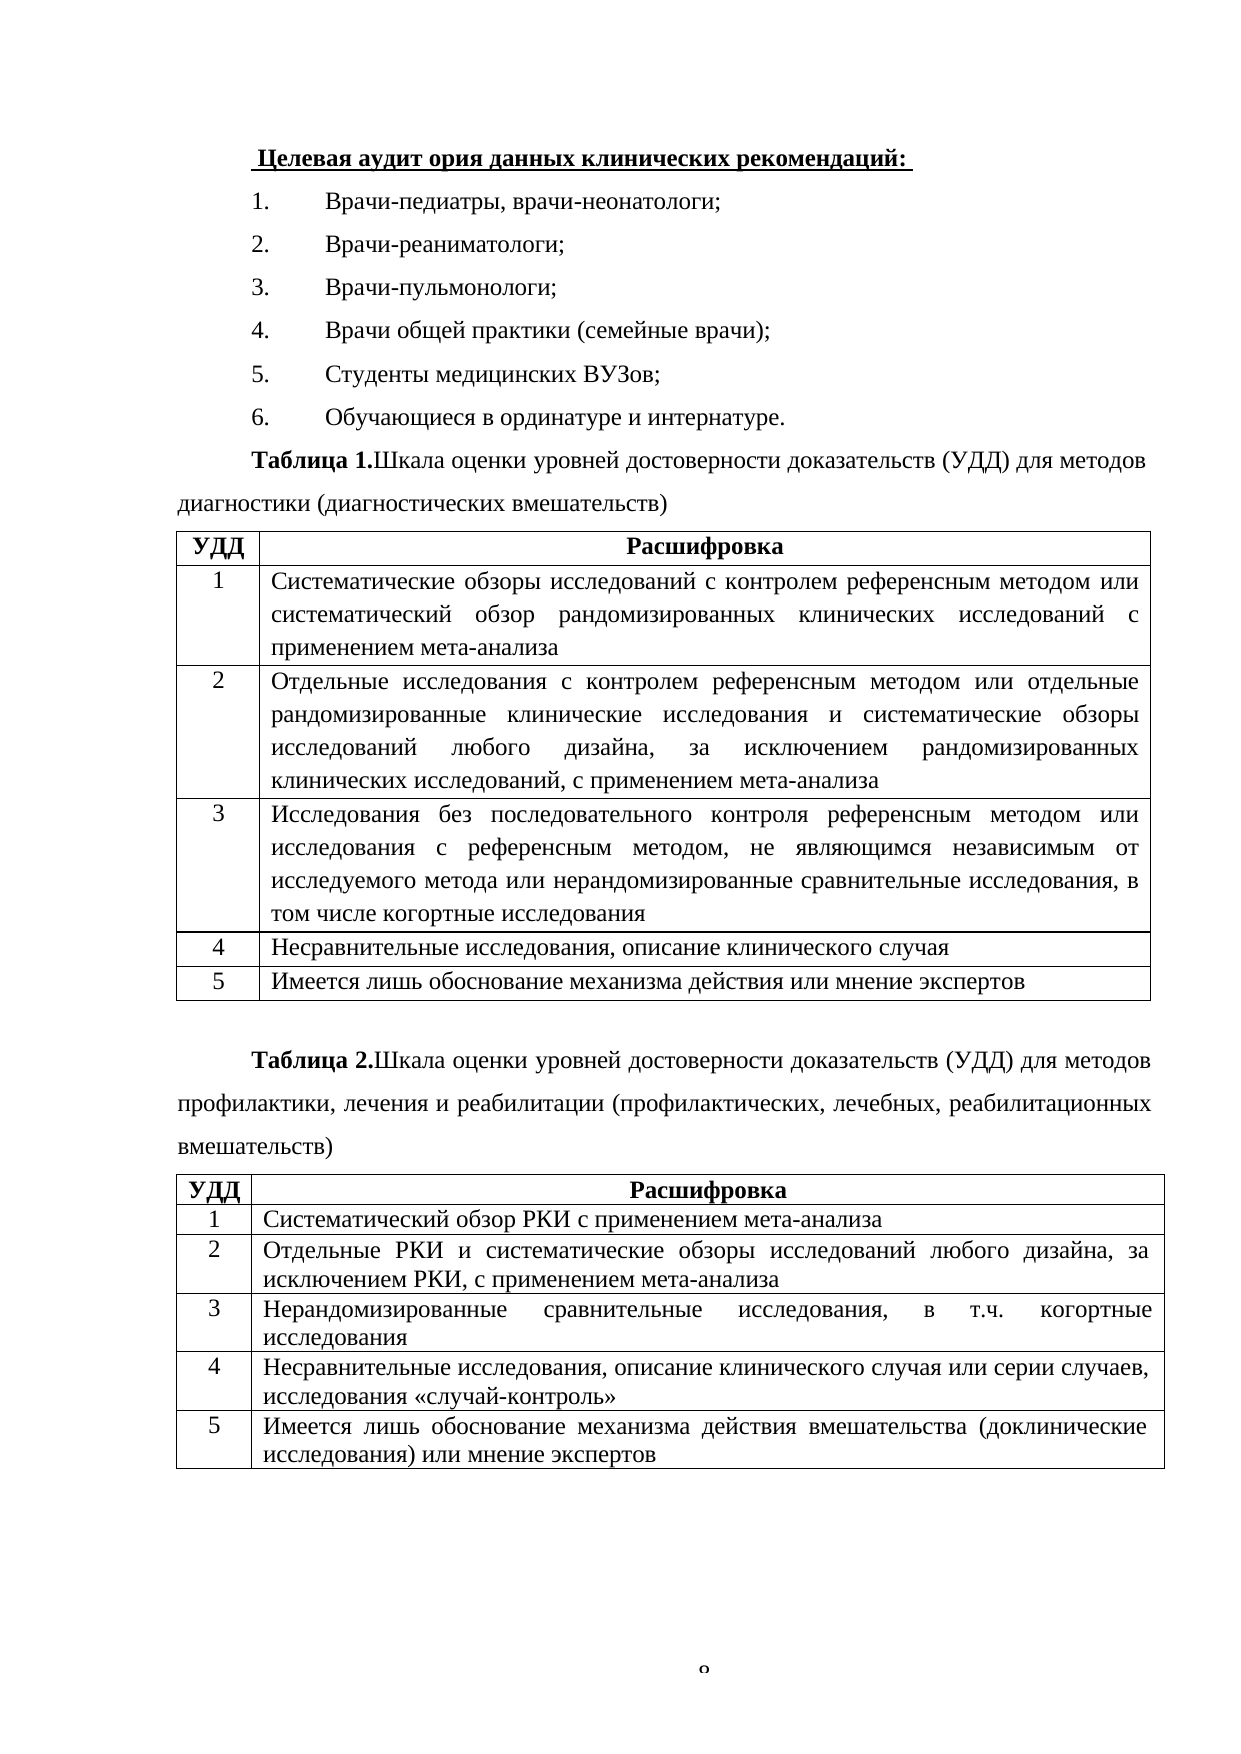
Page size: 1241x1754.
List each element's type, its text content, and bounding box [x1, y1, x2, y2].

table_cell Несравнительные исследования, описание клинического случая или серии случаев, исследования «случай-контроль» [252, 1352, 1164, 1409]
table_cell 5 [177, 967, 259, 1000]
table_cell 1 [177, 566, 259, 665]
table_cell 4 [177, 1352, 251, 1409]
list Врачи общей практики (семейные врачи); [251, 316, 1178, 344]
list Обучающиеся в ординатуре и интернатуре. [251, 402, 1178, 431]
table_cell Нерандомизированные сравнительные исследования, в т.ч. когортные исследования [252, 1294, 1164, 1351]
list Студенты медицинских ВУЗов; [251, 359, 1178, 387]
table_header Расшифровка [260, 532, 1150, 564]
list Врачи-педиатры, врачи-неонатологи; [251, 186, 1178, 215]
subtitle Целевая аудит ория данных клинических рекомендаций: [251, 143, 1178, 172]
table_cell Несравнительные исследования, описание клинического случая [260, 933, 1150, 966]
list Врачи-пульмонологи; [251, 272, 1178, 301]
table_cell 5 [177, 1411, 251, 1468]
table_cell 2 [177, 666, 259, 798]
table_cell Исследования без последовательного контроля референсным методом или исследования с референсным методом, не являющимся независимым от исследуемого метода или нерандомизированные сравнительные исследования, в том числе когортные исследования [260, 799, 1150, 931]
table_cell 4 [177, 933, 259, 966]
table_cell 3 [177, 799, 259, 931]
table_cell Систематический обзор РКИ с применением мета-анализа [252, 1205, 1164, 1234]
table_header УДД [177, 1175, 251, 1204]
table_cell 3 [177, 1294, 251, 1351]
table_cell Отдельные исследования с контролем референсным методом или отдельные рандомизированные клинические исследования и систематические обзоры исследований любого дизайна, за исключением рандомизированных клинических исследований, с применением мета-анализа [260, 666, 1150, 798]
table_header Расшифровка [252, 1175, 1164, 1204]
table_cell Имеется лишь обоснование механизма действия или мнение экспертов [260, 967, 1150, 1000]
text Таблица 2.Шкала оценки уровней достоверности доказательств (УДД) для методов профилактики, лечения и реабилитации (профилактических, лечебных, реабилитационных вмешательств) [177, 1045, 1151, 1160]
table_cell Имеется лишь обоснование механизма действия вмешательства (доклинические исследования) или мнение экспертов [252, 1411, 1164, 1468]
list Врачи-реаниматологи; [251, 229, 1178, 258]
table_cell Систематические обзоры исследований с контролем референсным методом или систематический обзор рандомизированных клинических исследований с применением мета-анализа [260, 566, 1150, 665]
table_cell 1 [177, 1205, 251, 1234]
text Таблица 1.Шкала оценки уровней достоверности доказательств (УДД) для методов диагностики (диагностических вмешательств) [177, 445, 1151, 517]
table_cell Отдельные РКИ и систематические обзоры исследований любого дизайна, за исключением РКИ, с применением мета-анализа [252, 1235, 1164, 1292]
table_header УДД [177, 532, 259, 564]
table_cell 2 [177, 1235, 251, 1292]
